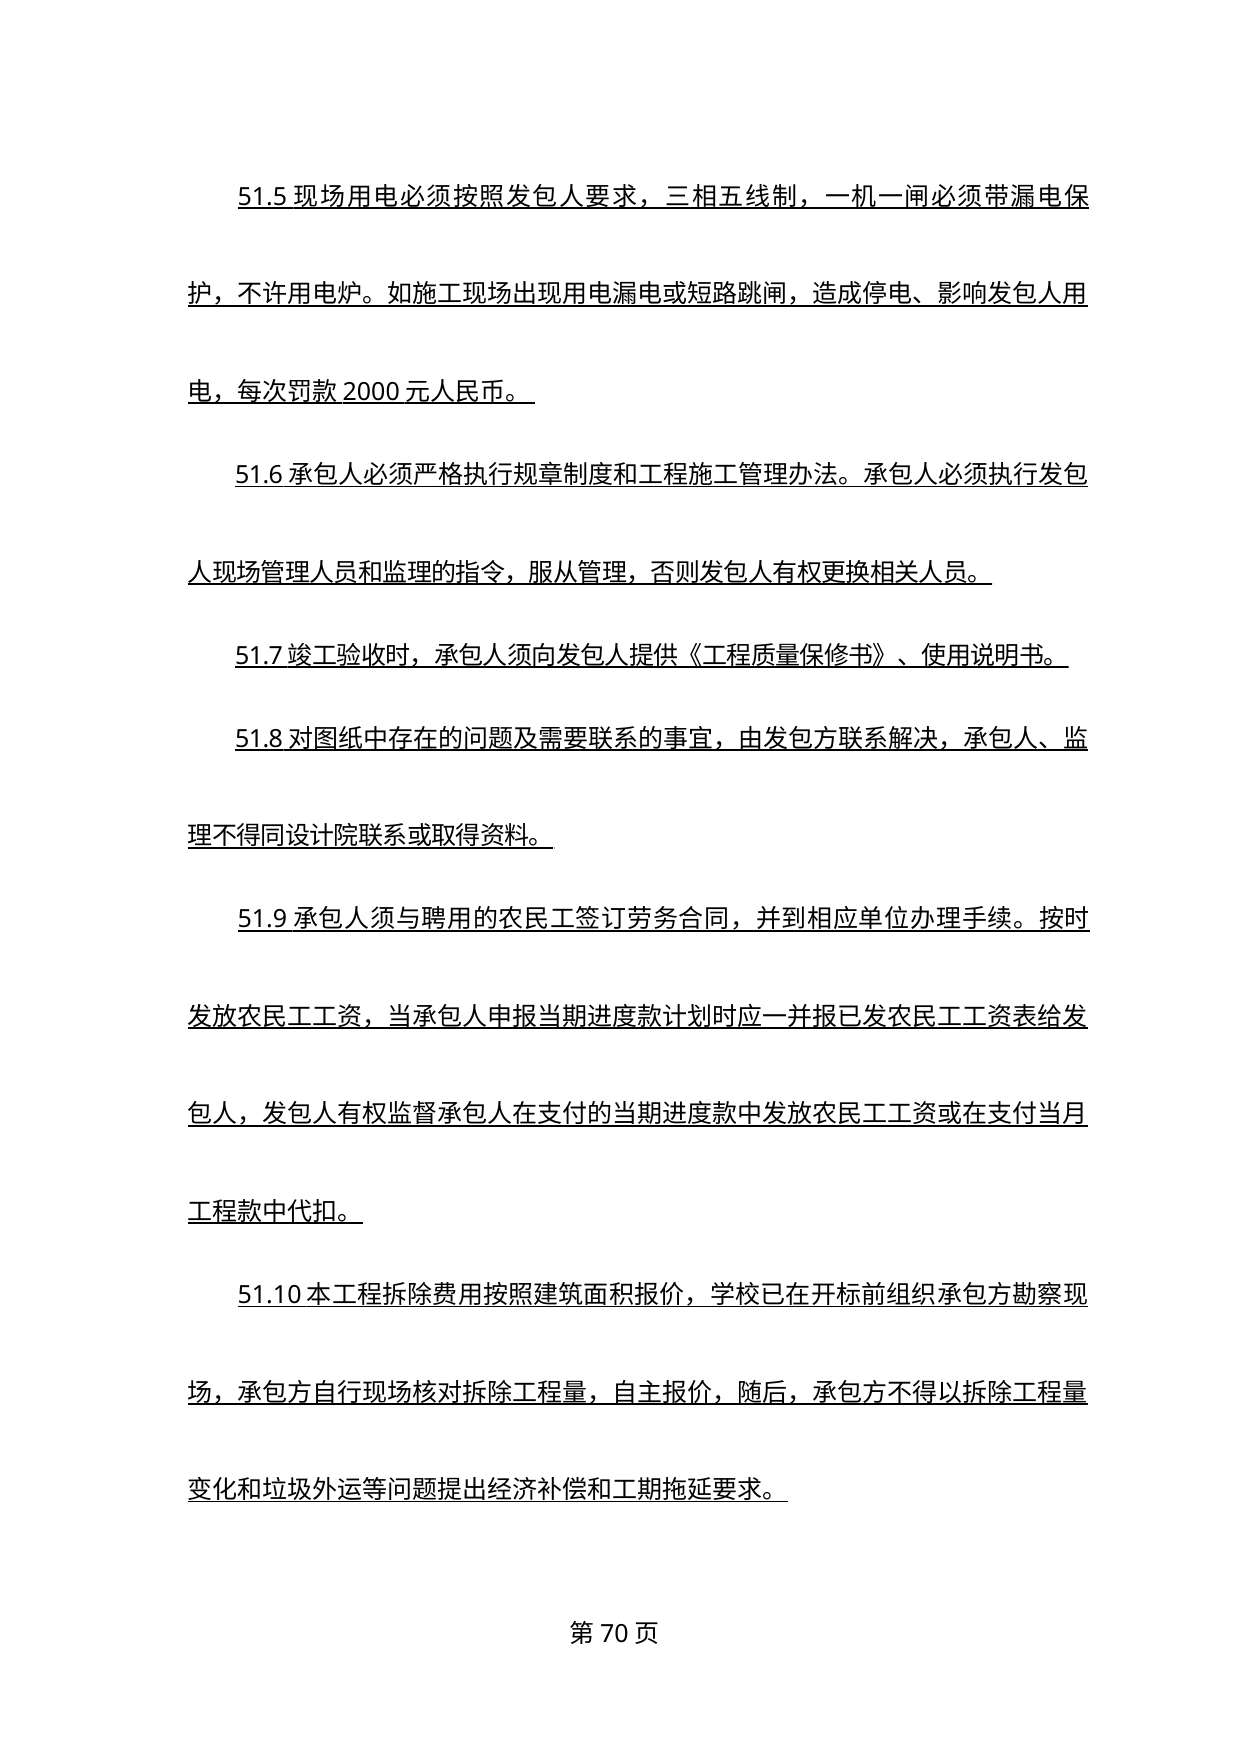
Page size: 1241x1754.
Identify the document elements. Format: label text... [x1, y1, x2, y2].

text 51.6承包人必须严格执行规章制度和工程施工管理办法。承包人必须执行发包人现场管理人员和监理的指令，服从管理，否则发包人有权更换相关人员。 [187, 440, 1090, 603]
text 51.7竣工验收时，承包人须向发包人提供《工程质量保修书》、使用说明书。 [187, 621, 1090, 686]
text 51.5现场用电必须按照发包人要求，三相五线制，一机一闸必须带漏电保护，不许用电炉。如施工现场出现用电漏电或短路跳闸，造成停电、影响发包人用电，每次罚款2000元人民币。 [187, 162, 1090, 422]
text 51.9承包人须与聘用的农民工签订劳务合同，并到相应单位办理手续。按时发放农民工工资，当承包人申报当期进度款计划时应一并报已发农民工工资表给发包人，发包人有权监督承包人在支付的当期进度款中发放农民工工资或在支付当月工程款中代扣。 [187, 884, 1090, 1242]
text 51.8对图纸中存在的问题及需要联系的事宜，由发包方联系解决，承包人、监理不得同设计院联系或取得资料。 [187, 704, 1090, 866]
text 51.10本工程拆除费用按照建筑面积报价，学校已在开标前组织承包方勘察现场，承包方自行现场核对拆除工程量，自主报价，随后，承包方不得以拆除工程量变化和垃圾外运等问题提出经济补偿和工期拖延要求。 [187, 1260, 1090, 1520]
